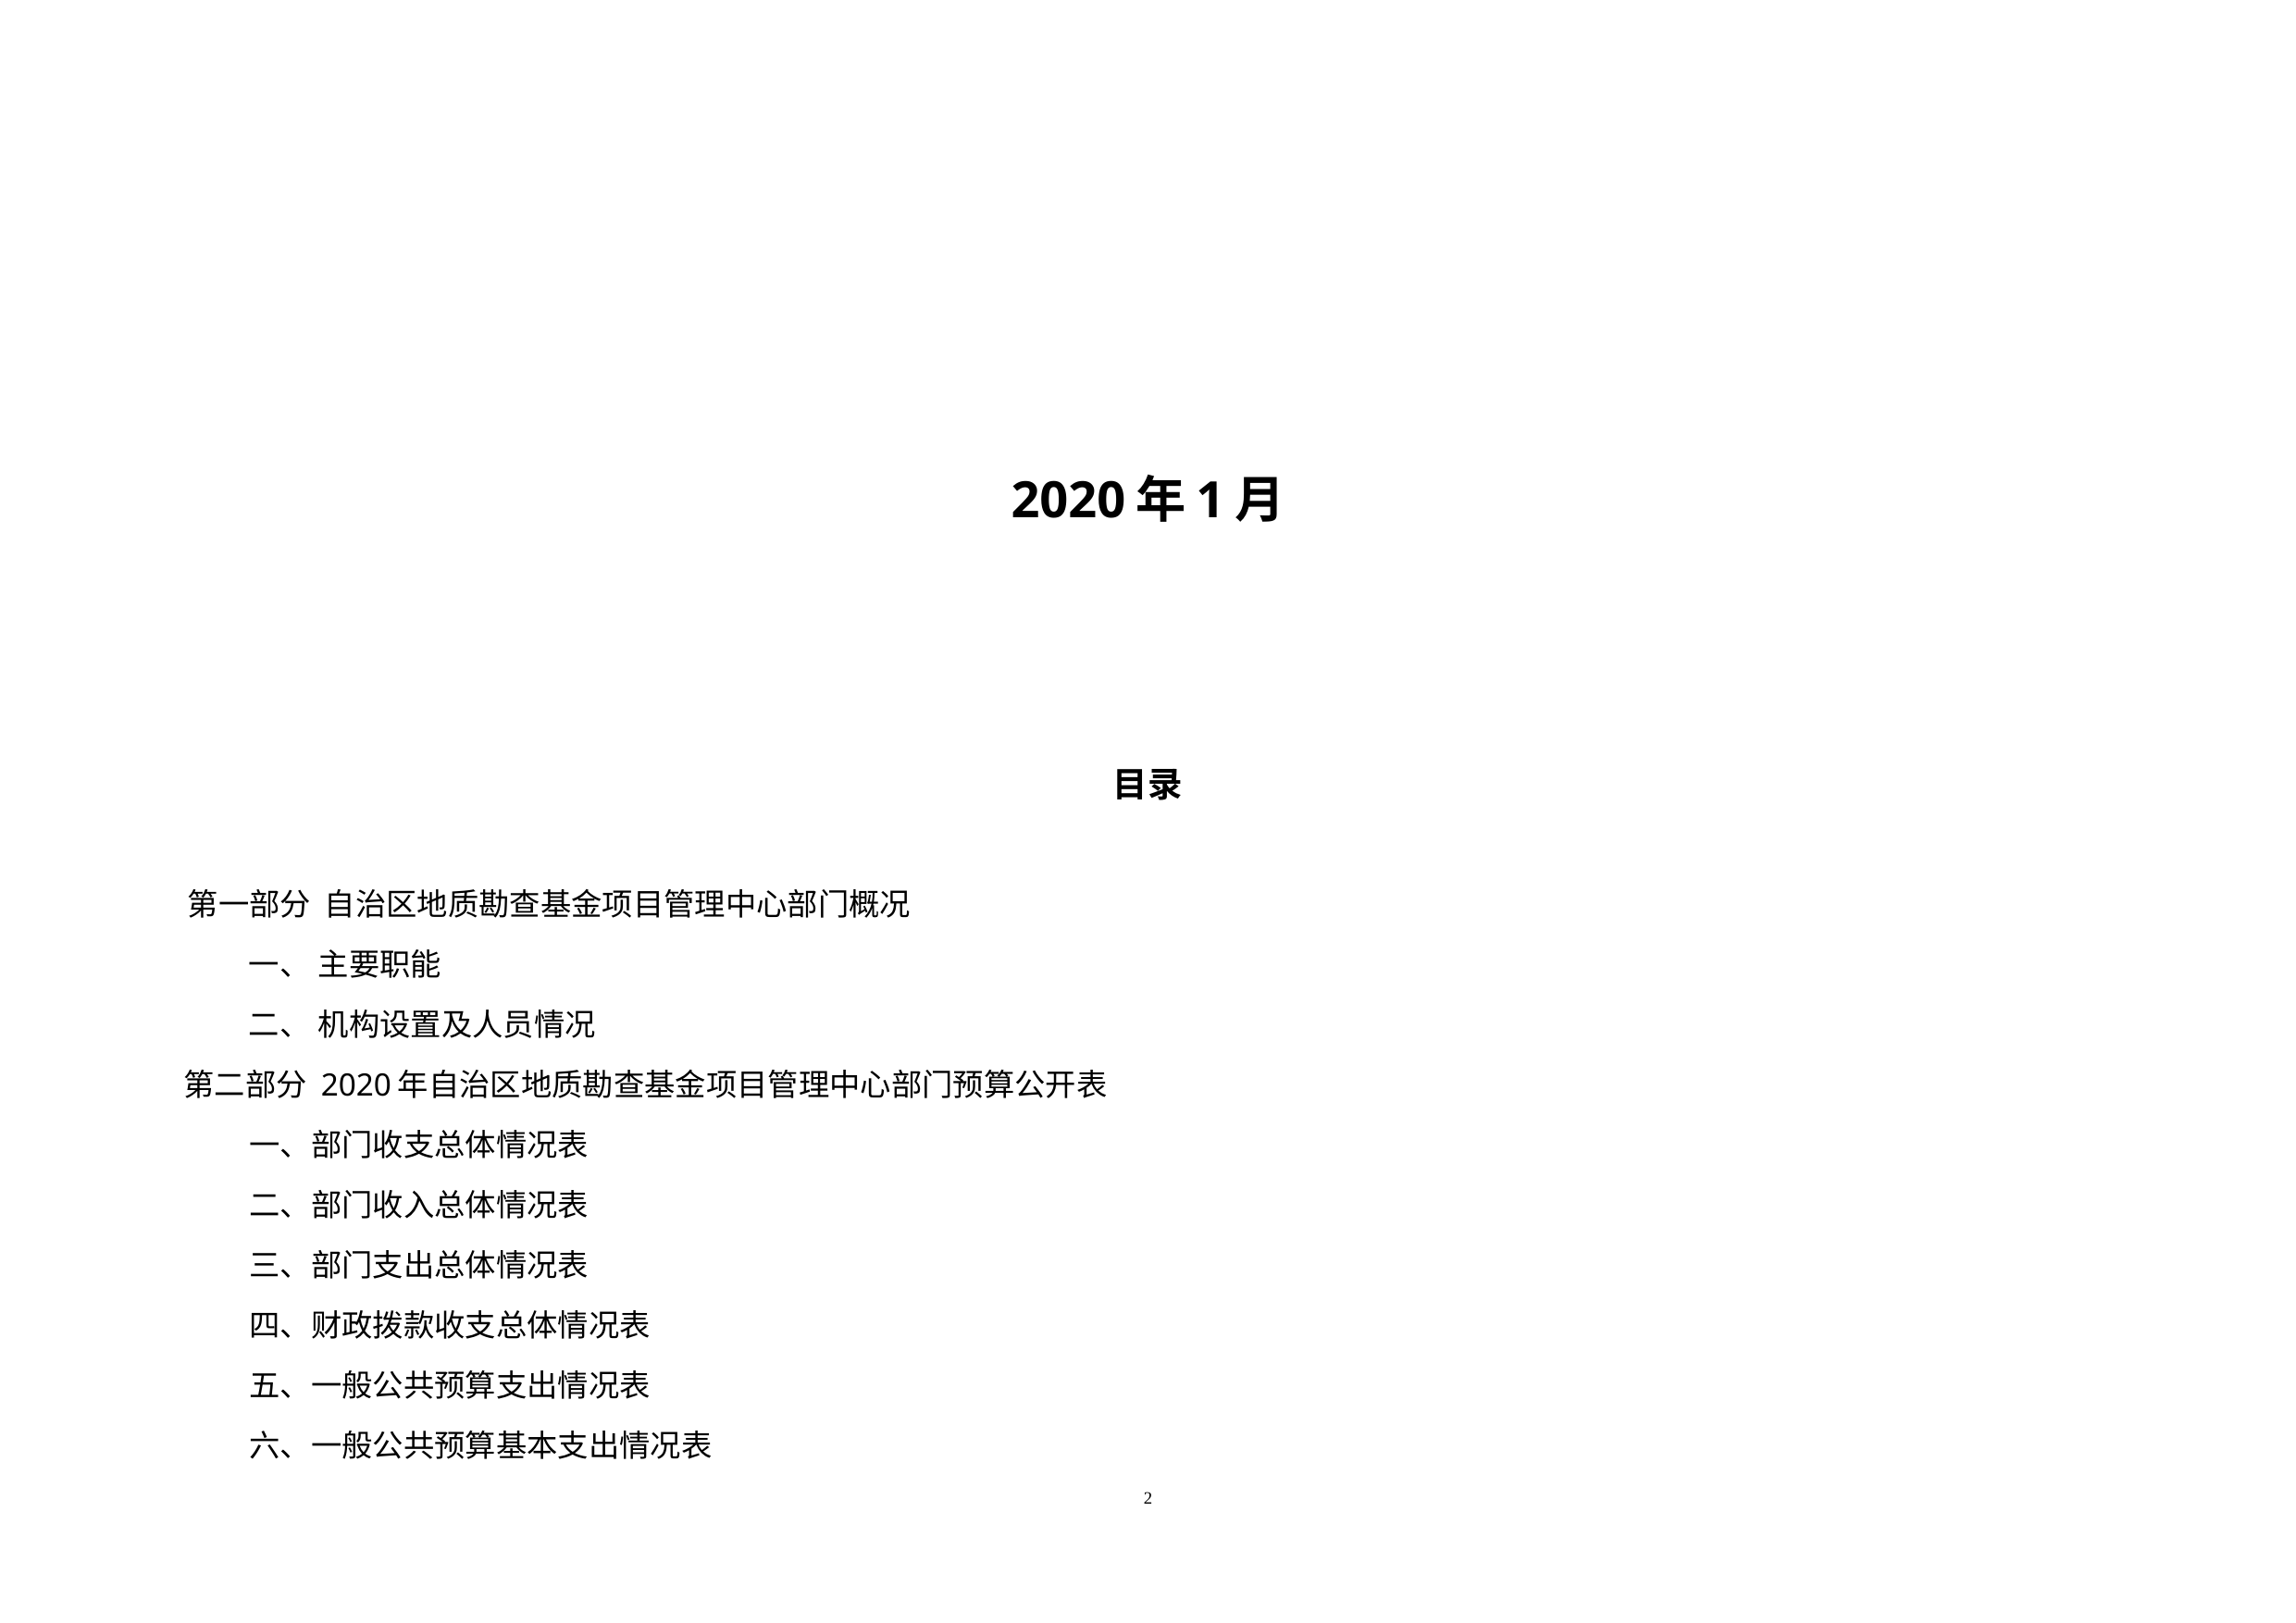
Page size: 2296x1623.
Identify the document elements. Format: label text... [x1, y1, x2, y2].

text 五、一般公共预算支出情况表 [126, 1353, 2169, 1413]
text 二、部门收入总体情况表 [126, 1172, 2169, 1233]
text 第二部分 2020年自治区地质勘查基金项目管理中心部门预算公开表 [183, 1052, 2169, 1112]
text 一、部门收支总体情况表 [126, 1112, 2169, 1172]
text 目录 [126, 751, 2169, 812]
text 三、部门支出总体情况表 [126, 1233, 2169, 1293]
text 六、一般公共预算基本支出情况表 [126, 1413, 2169, 1473]
text 2020年1月 [126, 451, 2169, 541]
list 机构设置及人员情况 [249, 992, 2169, 1052]
text 四、财政拨款收支总体情况表 [126, 1293, 2169, 1353]
text 第一部分 自治区地质勘查基金项目管理中心部门概况 [126, 872, 2169, 932]
list 主要职能 [249, 932, 2169, 992]
